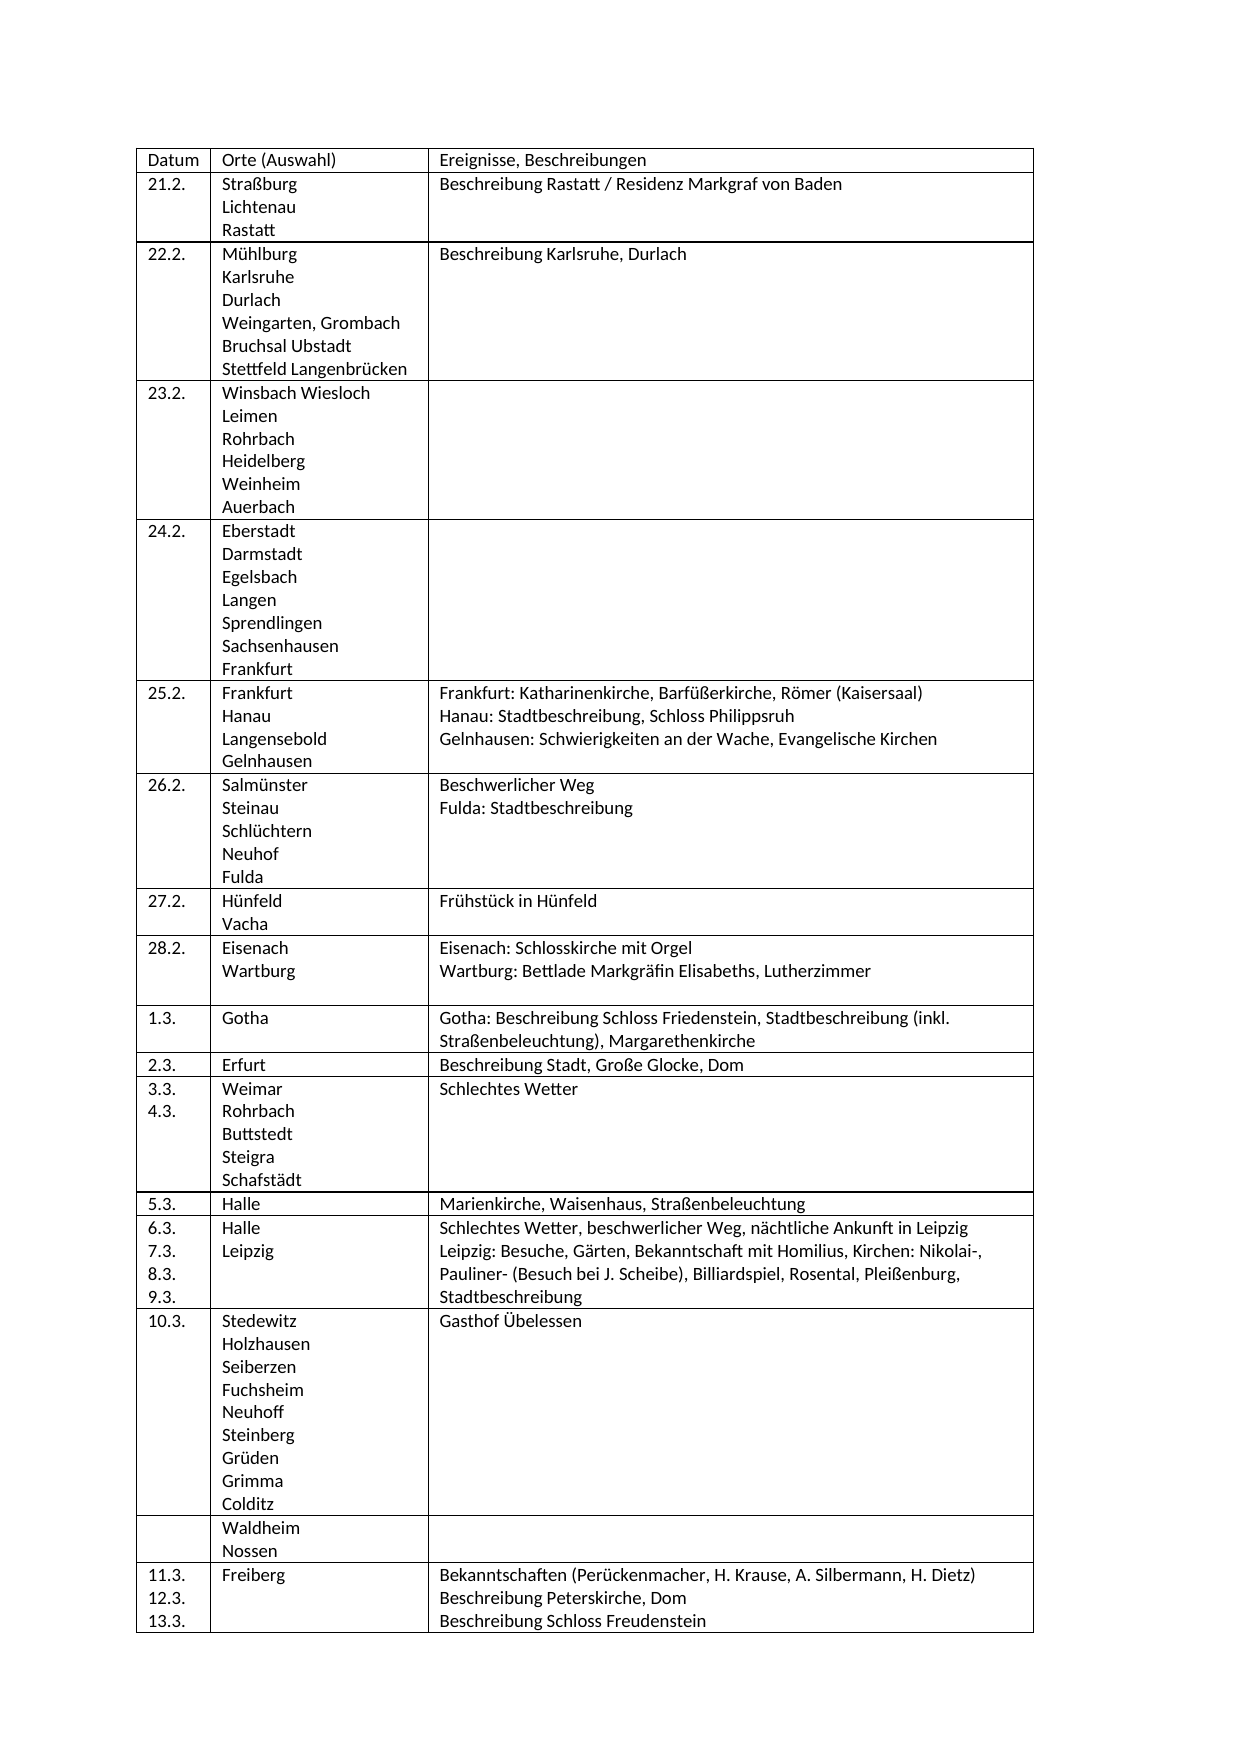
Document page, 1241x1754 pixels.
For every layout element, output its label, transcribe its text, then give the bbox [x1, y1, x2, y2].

table_cell Beschreibung Stadt, Große Glocke, Dom [429, 1053, 1033, 1076]
table_cell Weimar Rohrbach Buttstedt Steigra Schafstädt [211, 1077, 428, 1191]
table_cell Eisenach Wartburg [211, 936, 428, 1005]
table_cell Waldheim Nossen [211, 1516, 428, 1562]
table_cell Schlechtes Wetter [429, 1077, 1033, 1191]
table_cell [137, 1563, 210, 1632]
table_cell [429, 520, 1033, 680]
table_header Datum [137, 149, 210, 172]
table_cell 6.3. 7.3. 8.3. 9.3. [137, 1216, 210, 1308]
table_cell Straßburg Lichtenau Rastatt [211, 173, 428, 241]
table_cell 5.3. [137, 1193, 210, 1215]
table_cell Halle [211, 1193, 428, 1215]
table_cell Halle Leipzig [211, 1216, 428, 1308]
table_cell Winsbach Wiesloch Leimen Rohrbach Heidelberg Weinheim Auerbach [211, 381, 428, 518]
table_cell 21.2. [137, 173, 210, 241]
table_cell Hünfeld Vacha [211, 889, 428, 935]
table_cell Beschreibung Karlsruhe, Durlach [429, 243, 1033, 380]
table_cell Beschwerlicher Weg Fulda: Stadtbeschreibung [429, 774, 1033, 888]
table_cell Marienkirche, Waisenhaus, Straßenbeleuchtung [429, 1193, 1033, 1215]
table_cell Frankfurt: Katharinenkirche, Barfüßerkirche, Römer (Kaisersaal) Hanau: Stadtbeschreibung, Schloss Philippsruh Gelnhausen: Schwierigkeiten an der Wache, Evangelische Kirchen [429, 681, 1033, 773]
table_cell Erfurt [211, 1053, 428, 1076]
table_cell [429, 1516, 1033, 1562]
table_cell 2.3. [137, 1053, 210, 1076]
table_cell 24.2. [137, 520, 210, 680]
table_header Ereignisse, Beschreibungen [429, 149, 1033, 172]
table_cell Beschreibung Rastatt / Residenz Markgraf von Baden [429, 173, 1033, 241]
table_cell Schlechtes Wetter, beschwerlicher Weg, nächtliche Ankunft in Leipzig Leipzig: Besuche, Gärten, Bekanntschaft mit Homilius, Kirchen: Nikolai-, Pauliner- (Besuch bei J. Scheibe), Billiardspiel, Rosental, Pleißenburg, Stadtbeschreibung [429, 1216, 1033, 1308]
table_cell 10.3. [137, 1309, 210, 1515]
table_cell 22.2. [137, 243, 210, 380]
table_cell 28.2. [137, 936, 210, 1005]
table_cell Frühstück in Hünfeld [429, 889, 1033, 935]
table_cell 27.2. [137, 889, 210, 935]
table_cell [137, 1516, 210, 1562]
table_cell 26.2. [137, 774, 210, 888]
table_cell Frankfurt Hanau Langensebold Gelnhausen [211, 681, 428, 773]
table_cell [429, 1563, 1033, 1632]
table_cell Gotha [211, 1006, 428, 1052]
table_cell Stedewitz Holzhausen Seiberzen Fuchsheim Neuhoff Steinberg Grüden Grimma Colditz [211, 1309, 428, 1515]
table_cell 25.2. [137, 681, 210, 773]
table_cell Gasthof Übelessen [429, 1309, 1033, 1515]
table_cell 3.3. 4.3. [137, 1077, 210, 1191]
table_cell 1.3. [137, 1006, 210, 1052]
table_cell Salmünster Steinau Schlüchtern Neuhof Fulda [211, 774, 428, 888]
table_cell Mühlburg Karlsruhe Durlach Weingarten, Grombach Bruchsal Ubstadt Stettfeld Langenbrücken [211, 243, 428, 380]
table_header Orte (Auswahl) [211, 149, 428, 172]
table_cell Eberstadt Darmstadt Egelsbach Langen Sprendlingen Sachsenhausen Frankfurt [211, 520, 428, 680]
table_cell Gotha: Beschreibung Schloss Friedenstein, Stadtbeschreibung (inkl. Straßenbeleuchtung), Margarethenkirche [429, 1006, 1033, 1052]
table_cell Freiberg [211, 1563, 428, 1632]
table_cell 23.2. [137, 381, 210, 518]
table_cell [429, 381, 1033, 518]
table_cell Eisenach: Schlosskirche mit Orgel Wartburg: Bettlade Markgräfin Elisabeths, Lutherzimmer [429, 936, 1033, 1005]
